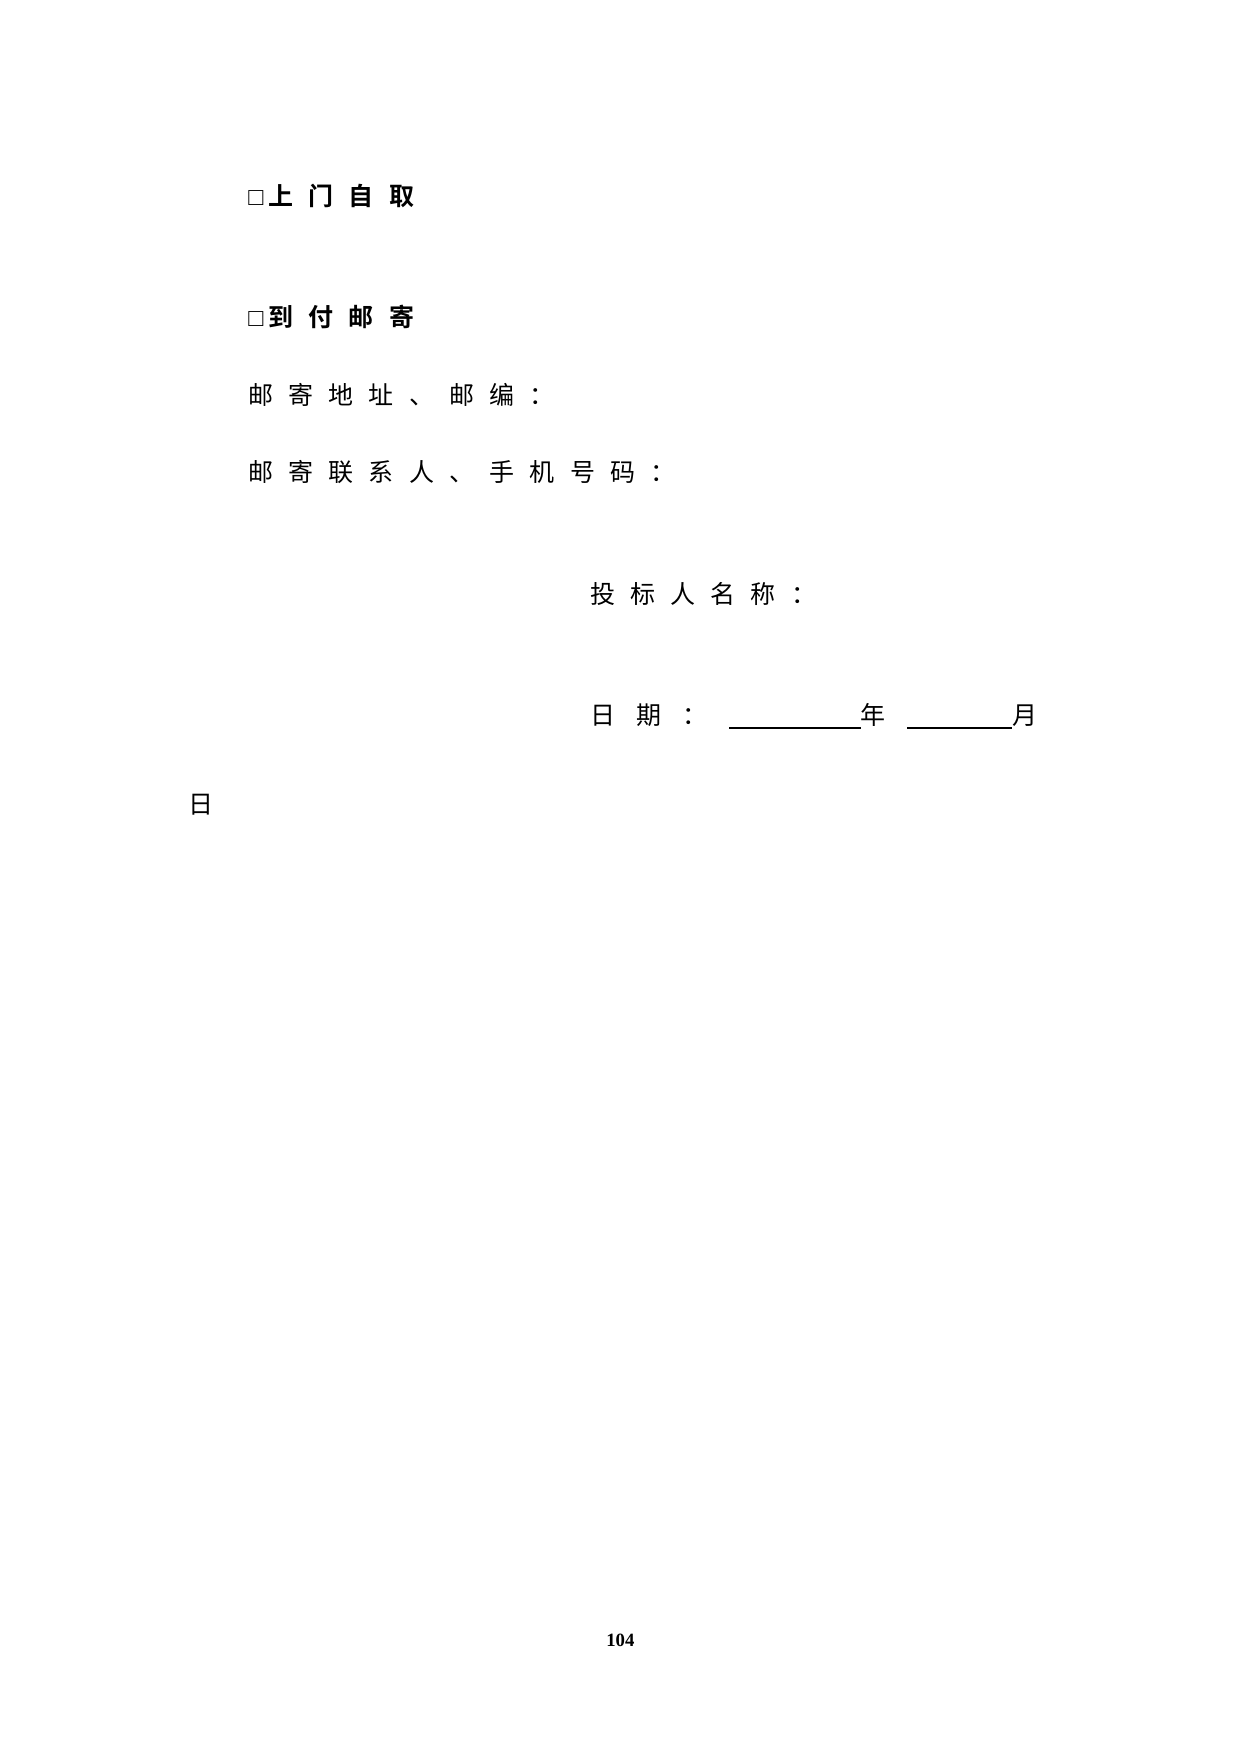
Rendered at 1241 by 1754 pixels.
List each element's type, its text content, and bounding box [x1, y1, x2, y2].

text 邮寄地址、邮编： [188, 363, 1052, 423]
text 日期： 年 月 日 [188, 684, 1052, 833]
text □上门自取 [188, 164, 1052, 224]
text 邮寄联系人、手机号码： [188, 441, 1052, 500]
text □到付邮寄 [188, 286, 1052, 345]
text 投标人名称： [188, 563, 1052, 622]
